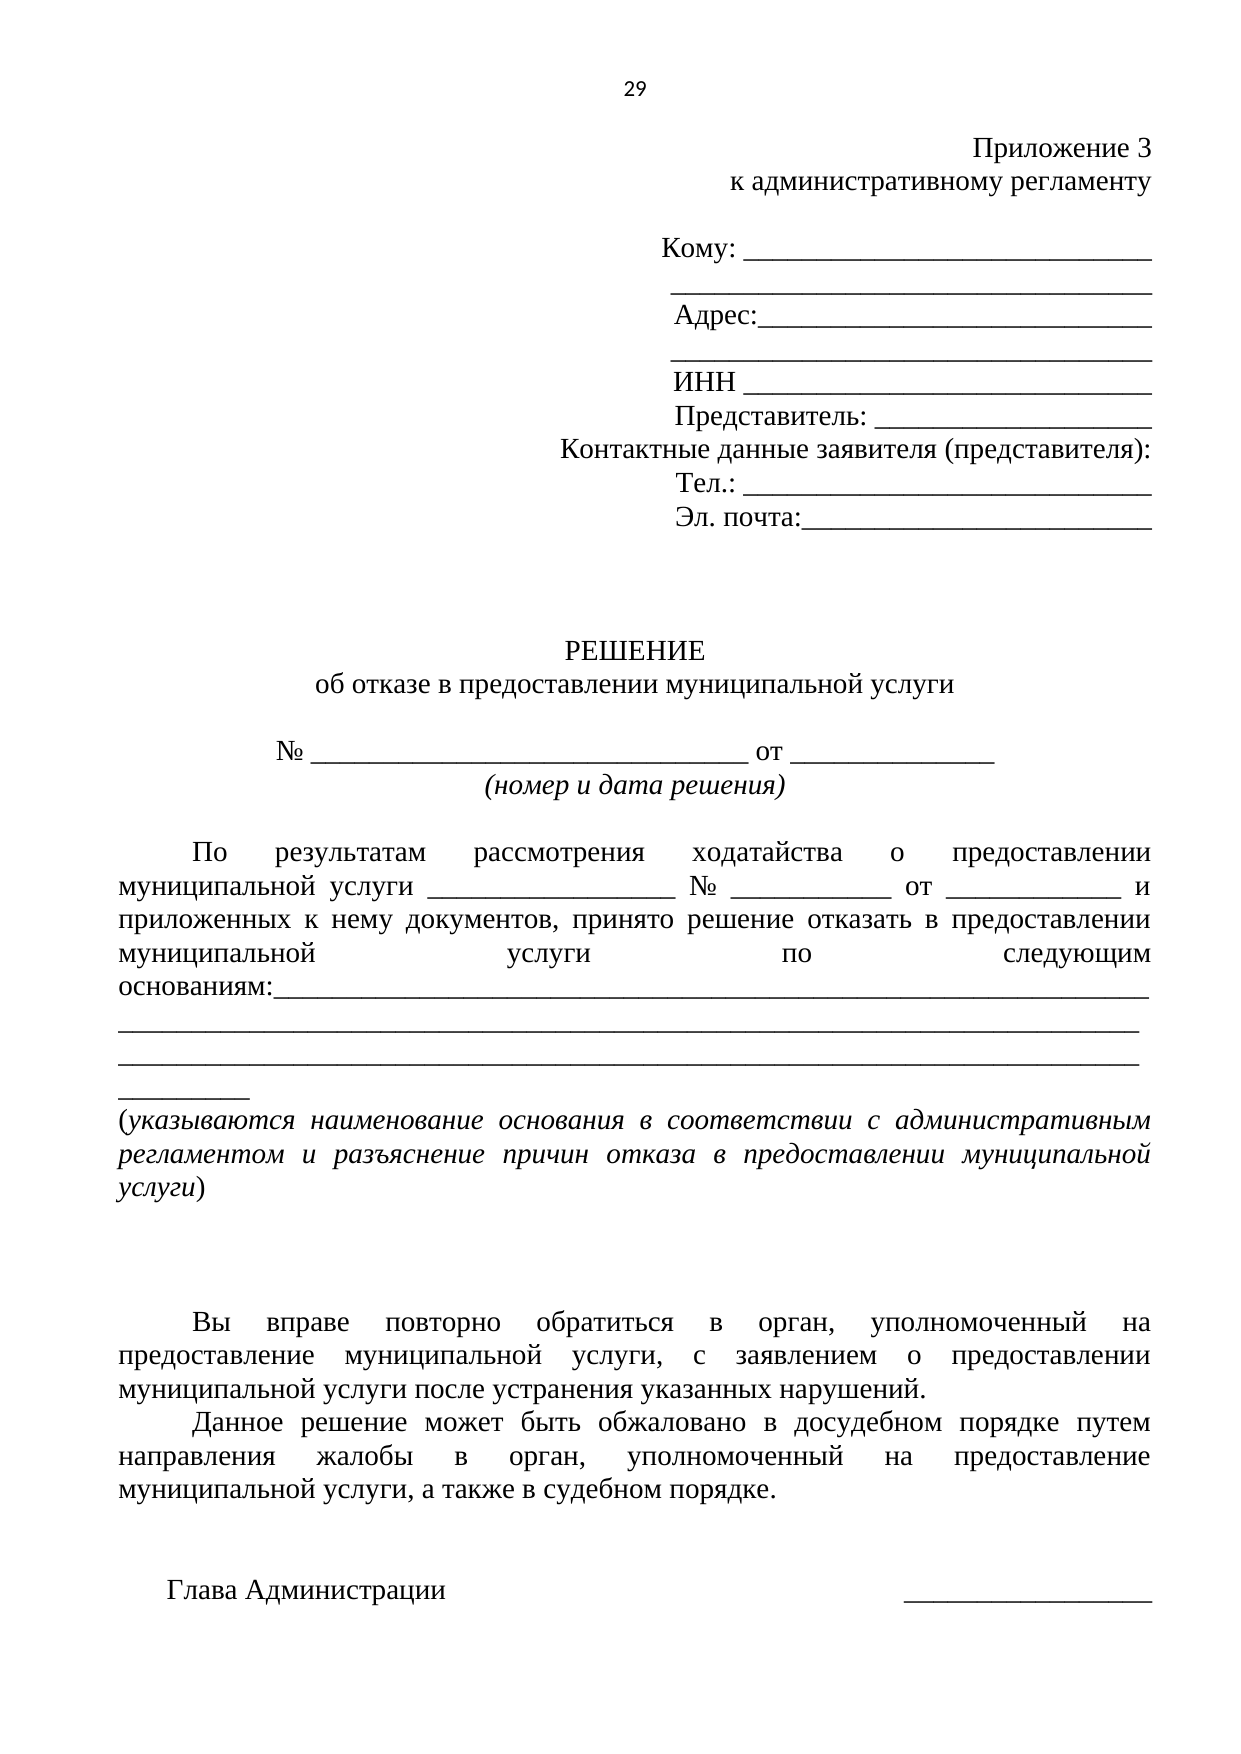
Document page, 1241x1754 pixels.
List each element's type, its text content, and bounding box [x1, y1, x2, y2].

text Адрес:___________________________ [118, 297, 1152, 331]
text Контактные данные заявителя (представителя): [118, 432, 1152, 465]
text (номер и дата решения) [118, 767, 1152, 801]
text об отказе в предоставлении муниципальной услуги [118, 666, 1152, 700]
text _________________________________ [118, 264, 1152, 297]
text ИНН ____________________________ [118, 364, 1152, 398]
text Данное решение может быть обжаловано в досудебном порядке путем направления жалобы в орган, уполномоченный на предоставление муниципальной услуги, а также в судебном порядке. [118, 1404, 1152, 1505]
text Тел.: ____________________________ [118, 465, 1152, 499]
text Эл. почта:________________________ [118, 499, 1152, 532]
text Вы вправе повторно обратиться в орган, уполномоченный на предоставление муниципальной услуги, с заявлением о предоставлении муниципальной услуги после устранения указанных нарушений. [118, 1304, 1152, 1404]
text Глава Администрации _________________ [118, 1572, 1152, 1606]
text Приложение 3 [118, 130, 1152, 163]
text _________________________________ [118, 331, 1152, 364]
text (указываются наименование основания в соответствии с административным регламентом и разъяснение причин отказа в предоставлении муниципальной услуги) [118, 1102, 1152, 1203]
text Представитель: ___________________ [118, 398, 1152, 432]
text № ______________________________ от ______________ [118, 733, 1152, 767]
text к административному регламенту [118, 163, 1152, 197]
text По результатам рассмотрения ходатайства о предоставлении муниципальной услуги _________________ № ___________ от ____________ и приложенных к нему документов, принято решение отказать в предоставлении муниципальной услуги по следующим основаниям:_________________________________________________________________________________________________________________________________________________________________________________________________________________ [118, 834, 1152, 1102]
text РЕШЕНИЕ [118, 633, 1152, 666]
text Кому: ____________________________ [118, 230, 1152, 264]
